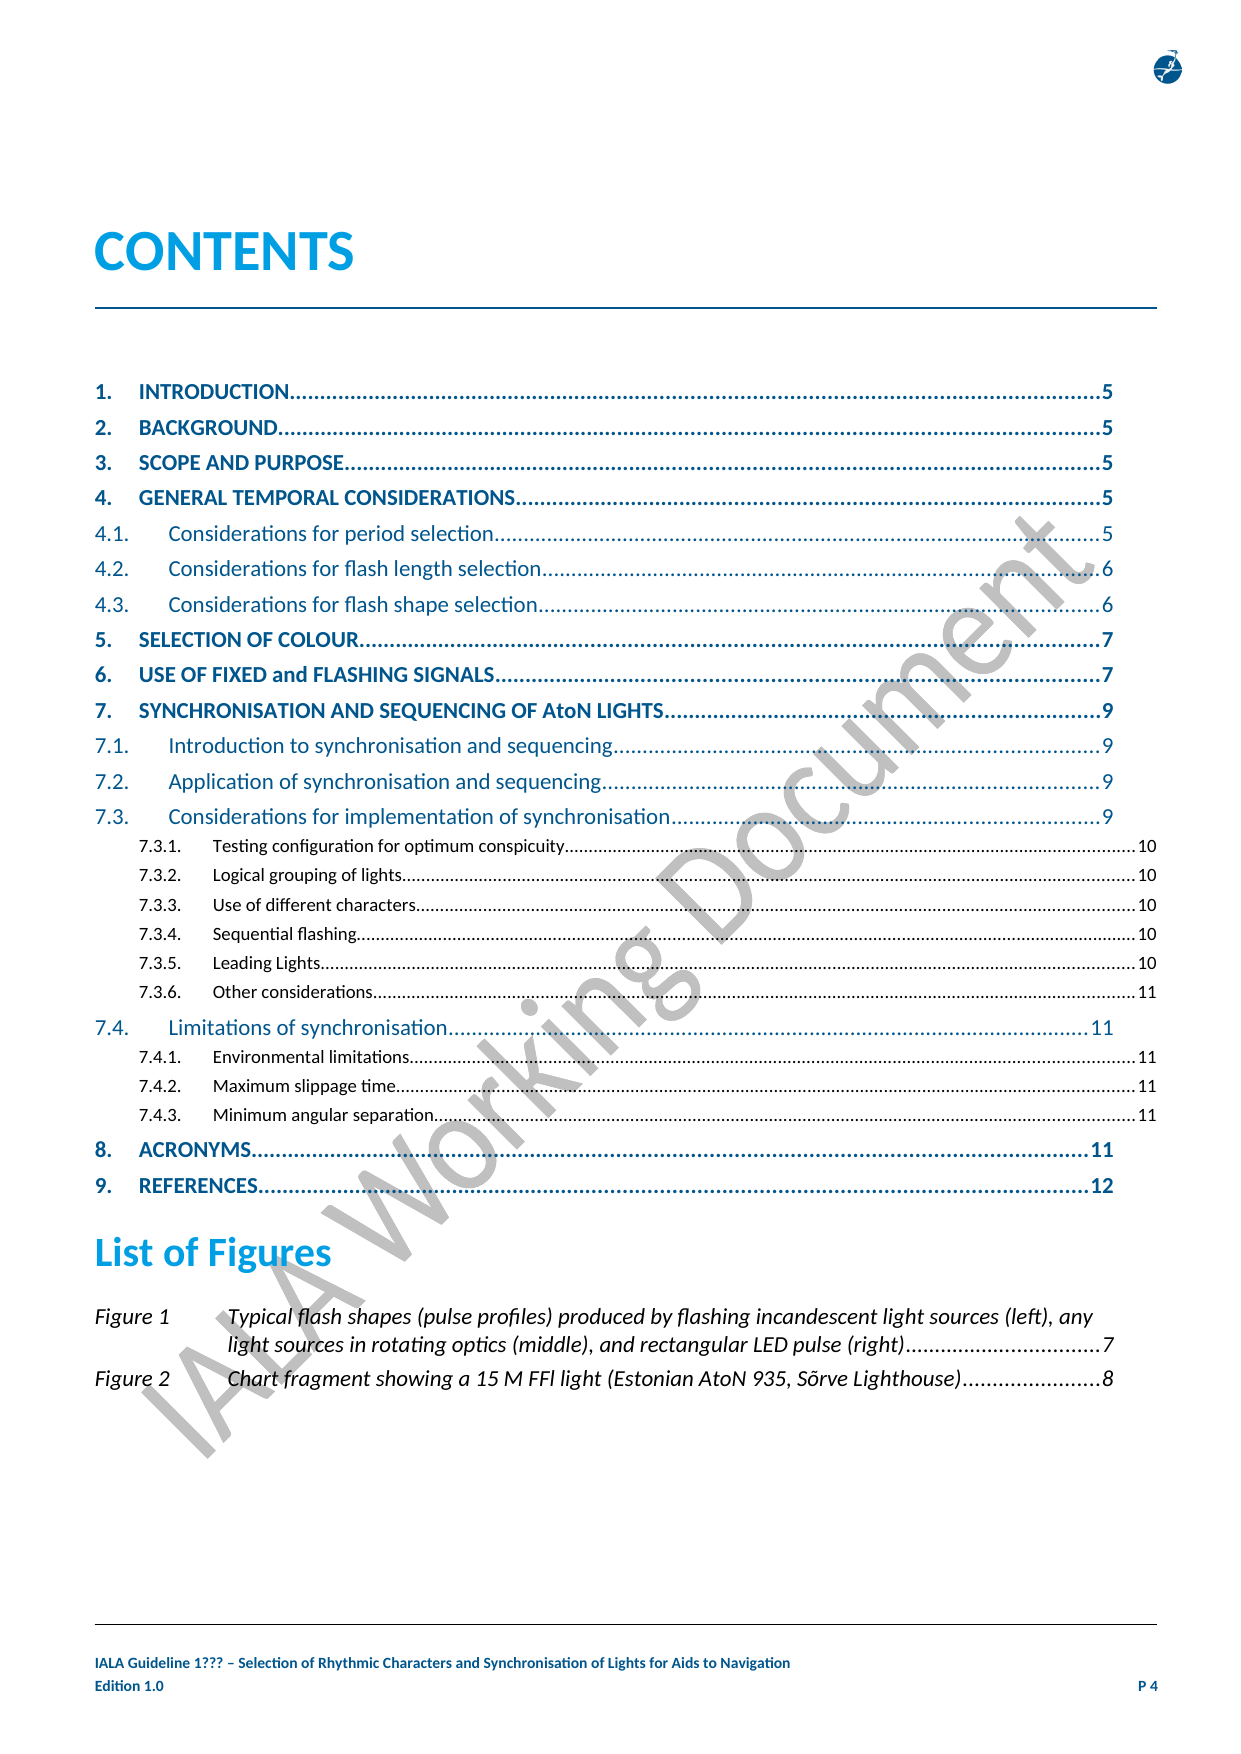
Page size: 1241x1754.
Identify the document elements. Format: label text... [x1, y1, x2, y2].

text Figure 2 Chart fragment showing a 15 M FFl light (Estonian AtoN 935, Sõrve Lighthouse) 8 [94, 1364, 1113, 1392]
text 6. USE OF FIXED and FLASHING SIGNALS 7 [94, 657, 1113, 688]
list List of Figures [94, 1226, 1157, 1277]
text 3. SCOPE AND PURPOSE 5 [94, 445, 1113, 476]
text 4.3. Considerations for flash shape selection 6 [94, 586, 1113, 618]
text 7.3.2. Logical grouping of lights 10 [139, 863, 1157, 886]
text 7.2. Application of synchronisation and sequencing 9 [94, 763, 1113, 795]
text 7.3.3. Use of different characters 10 [139, 893, 1157, 916]
text Figure 1 Typical flash shapes (pulse profiles) produced by flashing incandescent light sources (left), any light sources in rotating optics (middle), and rectangular LED pulse (right) 7 [94, 1302, 1113, 1358]
text 7.3.5. Leading Lights 10 [139, 951, 1157, 974]
text 4.2. Considerations for flash length selection 6 [94, 551, 1113, 582]
text 7.4.1. Environmental limitations 11 [139, 1045, 1157, 1068]
picture [1120, 0, 1241, 119]
text 5. SELECTION OF COLOUR 7 [94, 622, 1113, 653]
text 7.3.1. Testing configuration for optimum conspicuity 10 [139, 834, 1157, 857]
text 7.3.6. Other considerations 11 [139, 980, 1157, 1003]
text 7.3. Considerations for implementation of synchronisation 9 [94, 799, 1113, 830]
text 7.4.2. Maximum slippage time 11 [139, 1074, 1157, 1097]
text 7.3.4. Sequential flashing 10 [139, 922, 1157, 945]
text 2. BACKGROUND 5 [94, 409, 1113, 441]
text 7. SYNCHRONISATION AND SEQUENCING OF AtoN LIGHTS 9 [94, 693, 1113, 724]
text 9. REFERENCES 12 [94, 1168, 1113, 1199]
text 7.4.3. Minimum angular separation 11 [139, 1103, 1157, 1126]
text 7.4. Limitations of synchronisation 11 [94, 1009, 1113, 1041]
text 4.1. Considerations for period selection 5 [94, 516, 1113, 547]
text 1. INTRODUCTION 5 [94, 374, 1113, 405]
text 7.1. Introduction to synchronisation and sequencing 9 [94, 728, 1113, 759]
text 4. GENERAL TEMPORAL CONSIDERATIONS 5 [94, 480, 1113, 511]
text 8. ACRONYMS 11 [94, 1132, 1113, 1163]
